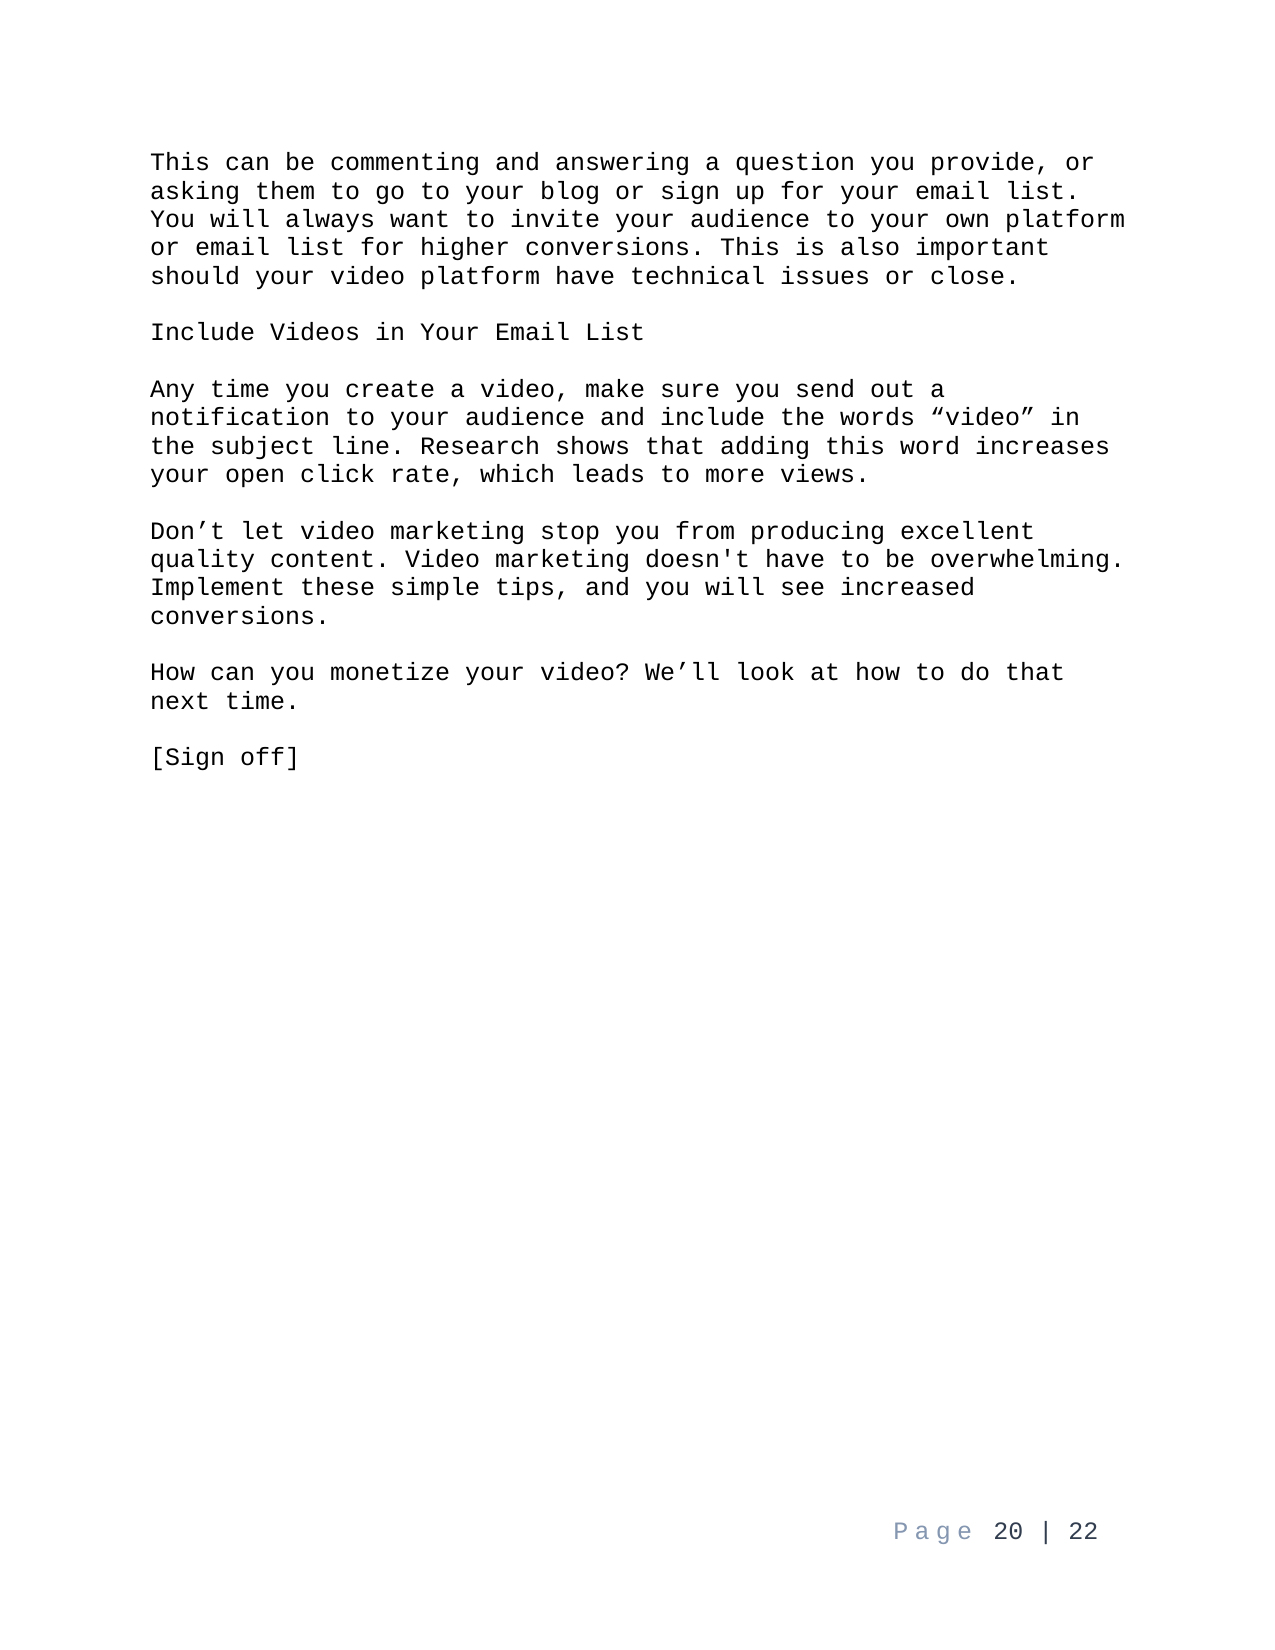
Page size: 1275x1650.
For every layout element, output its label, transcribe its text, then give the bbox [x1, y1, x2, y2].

text Any time you create a video, make sure you send out a notification to your audience and include the words “video” in the subject line. Research shows that adding this word increases your open click rate, which leads to more views. [150, 377, 1125, 490]
text Don’t let video marketing stop you from producing excellent quality content. Video marketing doesn't have to be overwhelming. Implement these simple tips, and you will see increased conversions. [150, 518, 1125, 632]
text How can you monetize your video? We’ll look at how to do that next time. [150, 660, 1125, 717]
text This can be commenting and answering a question you provide, or asking them to go to your blog or sign up for your email list. You will always want to invite your audience to your own platform or email list for higher conversions. This is also important should your video platform have technical issues or close. [150, 150, 1125, 292]
text Include Videos in Your Email List [150, 320, 1125, 348]
text [Sign off] [150, 745, 1125, 773]
